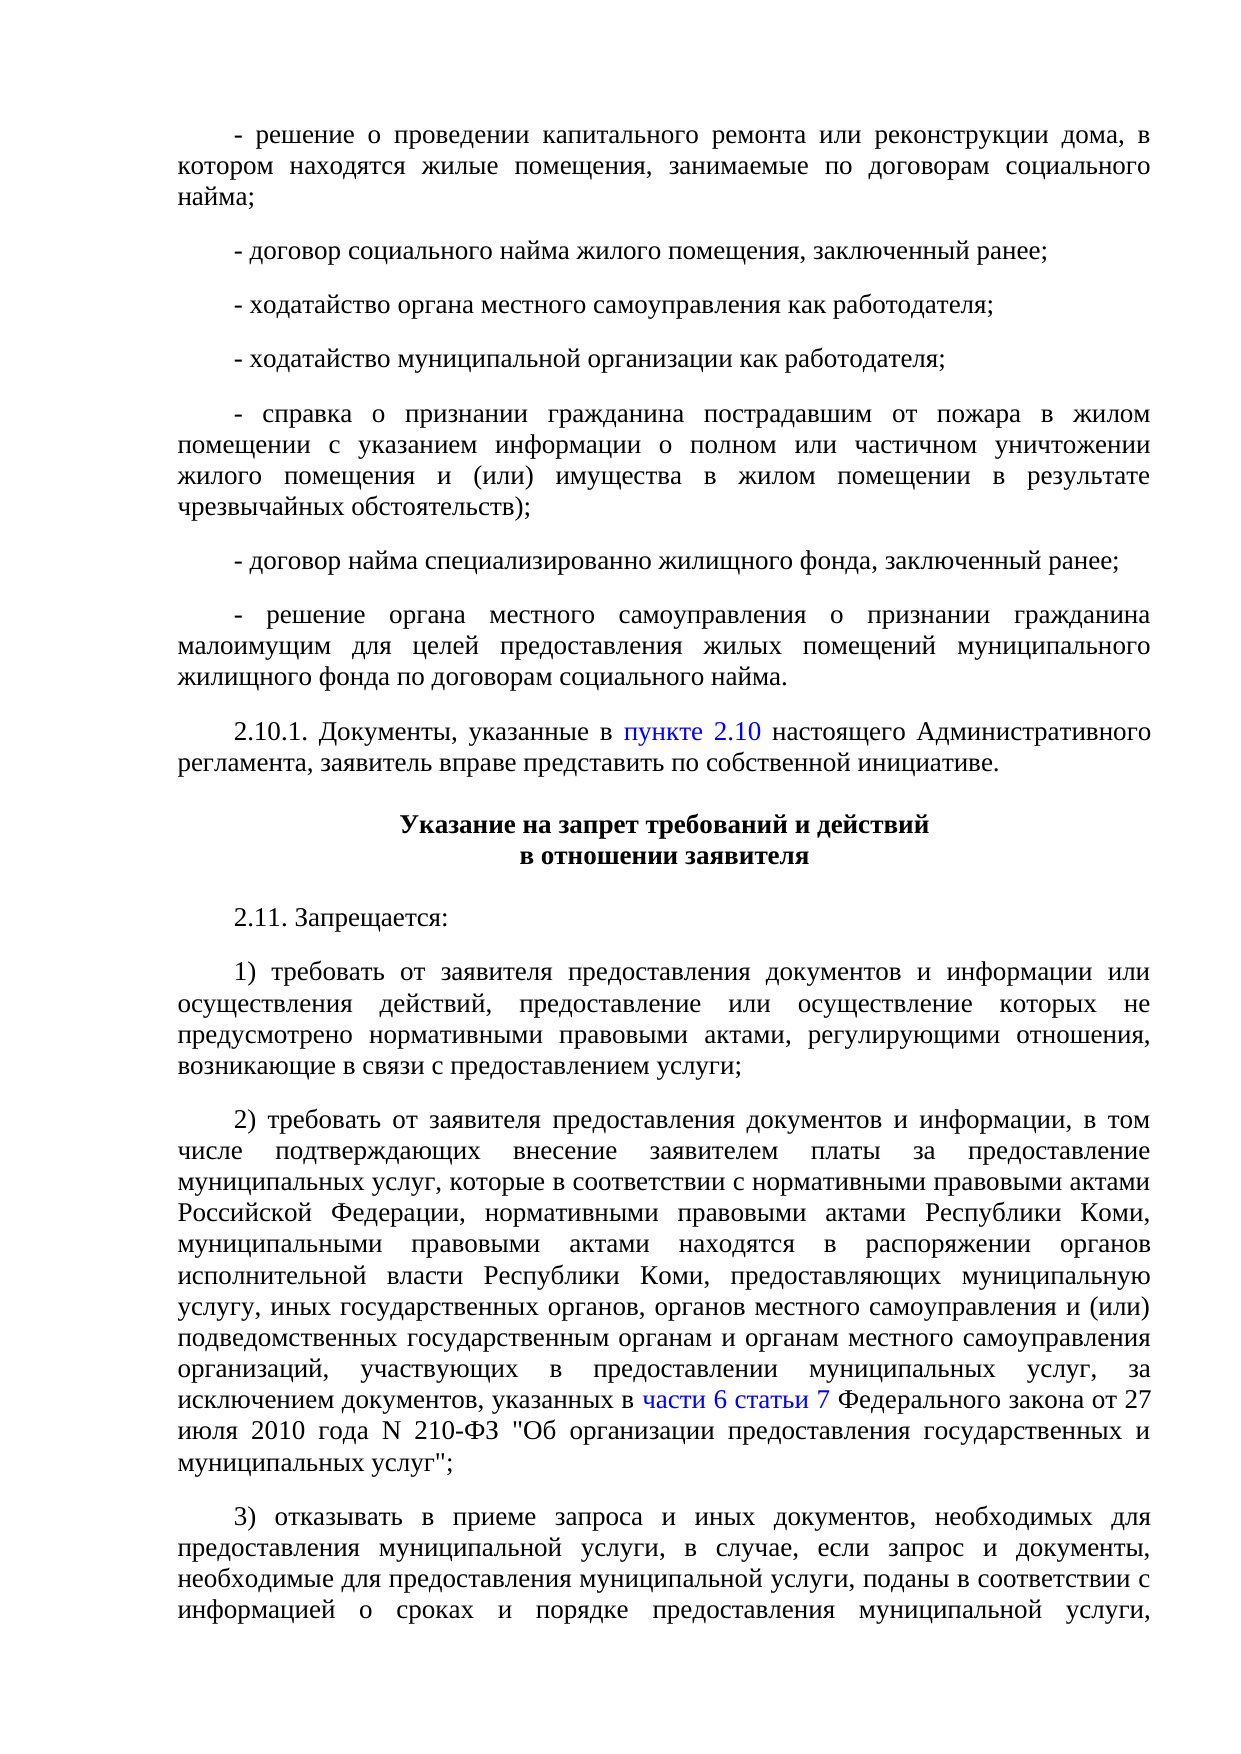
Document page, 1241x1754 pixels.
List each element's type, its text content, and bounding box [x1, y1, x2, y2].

text - договор найма специализированно жилищного фонда, заключенный ранее; [177, 544, 1152, 575]
text - решение органа местного самоуправления о признании гражданина малоимущим для целей предоставления жилых помещений муниципального жилищного фонда по договорам социального найма. [177, 598, 1152, 692]
text 1) требовать от заявителя предоставления документов и информации или осуществления действий, предоставление или осуществление которых не предусмотрено нормативными правовыми актами, регулирующими отношения, возникающие в связи с предоставлением услуги; [177, 956, 1152, 1080]
text - решение о проведении капитального ремонта или реконструкции дома, в котором находятся жилые помещения, занимаемые по договорам социального найма; [177, 118, 1152, 212]
text 2) требовать от заявителя предоставления документов и информации, в том числе подтверждающих внесение заявителем платы за предоставление муниципальных услуг, которые в соответствии с нормативными правовыми актами Российской Федерации, нормативными правовыми актами Республики Коми, муниципальными правовыми актами находятся в распоряжении органов исполнительной власти Республики Коми, предоставляющих муниципальную услугу, иных государственных органов, органов местного самоуправления и (или) подведомственных государственным органам и органам местного самоуправления организаций, участвующих в предоставлении муниципальных услуг, за исключением документов, указанных в части 6 статьи 7 Федерального закона от 27 июля 2010 года N 210-ФЗ "Об организации предоставления государственных и муниципальных услуг"; [177, 1103, 1152, 1477]
text - ходатайство органа местного самоуправления как работодателя; [177, 288, 1152, 320]
text - справка о признании гражданина пострадавшим от пожара в жилом помещении с указанием информации о полном или частичном уничтожении жилого помещения и (или) имущества в жилом помещении в результате чрезвычайных обстоятельств); [177, 397, 1152, 521]
text - договор социального найма жилого помещения, заключенный ранее; [177, 234, 1152, 266]
text 2.10.1. Документы, указанные в пункте 2.10 настоящего Административного регламента, заявитель вправе представить по собственной инициативе. [177, 714, 1152, 777]
title Указание на запрет требований и действий [177, 808, 1152, 839]
title в отношении заявителя [177, 839, 1152, 870]
text 2.11. Запрещается: [177, 901, 1152, 933]
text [177, 1500, 1152, 1624]
text - ходатайство муниципальной организации как работодателя; [177, 343, 1152, 374]
